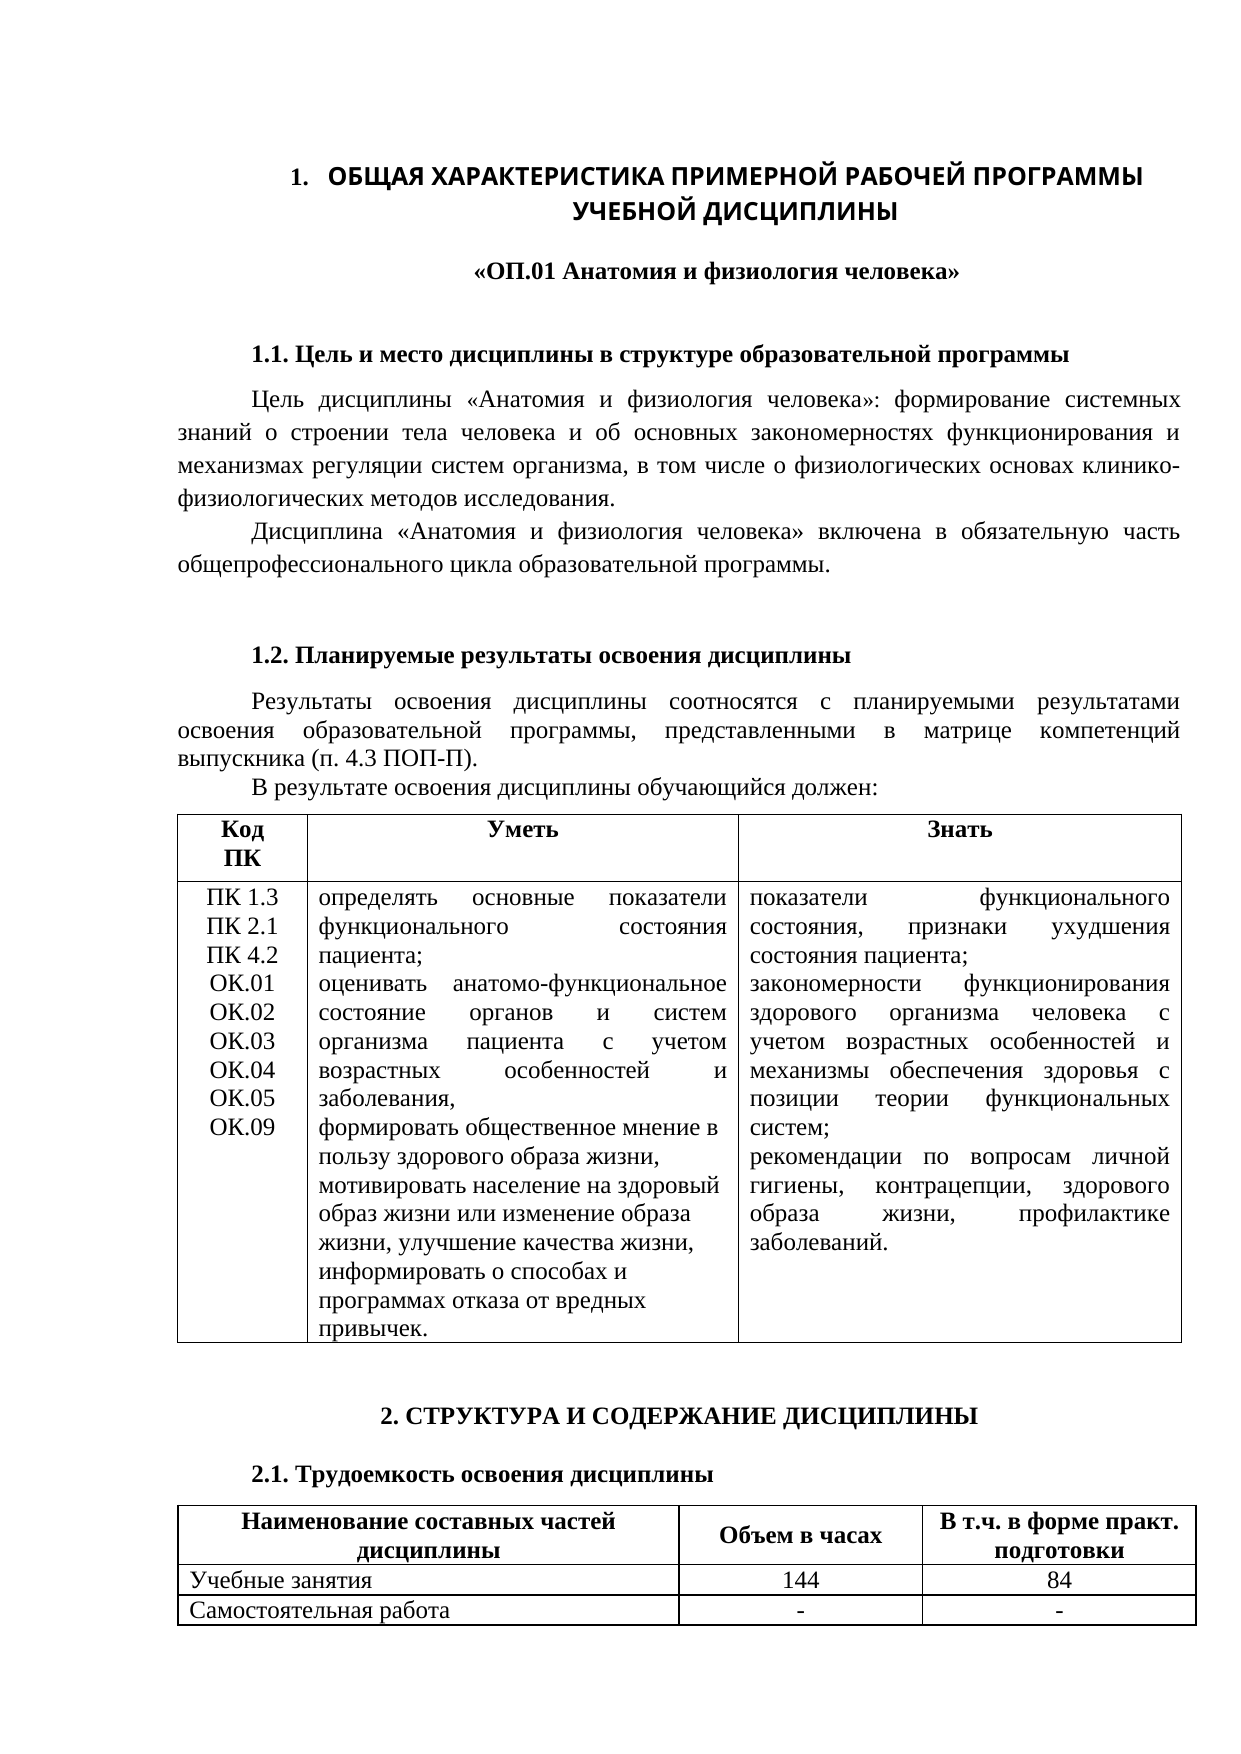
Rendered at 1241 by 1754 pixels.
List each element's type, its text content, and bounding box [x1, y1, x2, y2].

table_cell ПК 1.3 ПК 2.1 ПК 4.2 ОК.01 ОК.02 ОК.03 ОК.04 ОК.05 ОК.09 [178, 882, 307, 1342]
table_cell показатели функционального состояния, признаки ухудшения состояния пациента; закономерности функционирования здорового организма человека с учетом возрастных особенностей и механизмы обеспечения здоровья с позиции теории функциональных систем; рекомендации по вопросам личной гигиены, контрацепции, здорового образа жизни, профилактике заболеваний. [739, 882, 1181, 1342]
table_cell определять основные показатели функционального состояния пациента; оценивать анатомо-функциональное состояние органов и систем организма пациента с учетом возрастных особенностей и заболевания, формировать общественное мнение в пользу здорового образа жизни, мотивировать население на здоровый образ жизни или изменение образа жизни, улучшение качества жизни, информировать о способах и программах отказа от вредных привычек. [308, 882, 738, 1342]
text Цель дисциплины «Анатомия и физиология человека»: формирование системных знаний о строении тела человека и об основных закономерностях функционирования и механизмах регуляции систем организма, в том числе о физиологических основах клинико-физиологических методов исследования. [177, 384, 1181, 512]
table_header Код ПК [178, 815, 307, 881]
text Результаты освоения дисциплины соотносятся с планируемыми результатами освоения образовательной программы, представленными в матрице компетенций выпускника (п. 4.3 ПОП-П). [177, 686, 1181, 772]
table_header Наименование составных частей дисциплины [179, 1506, 678, 1564]
text 1.1. Цель и место дисциплины в структуре образовательной программы [177, 339, 1181, 368]
table_header Объем в часах [680, 1506, 922, 1564]
table_cell 84 [923, 1565, 1195, 1594]
table_cell Самостоятельная работа [179, 1596, 678, 1624]
text Дисциплина «Анатомия и физиология человека» включена в обязательную часть общепрофессионального цикла образовательной программы. [177, 516, 1181, 578]
list «ОП.01 Анатомия и физиология человека» [252, 256, 1181, 285]
table_cell Учебные занятия [179, 1565, 678, 1594]
text 2.1. Трудоемкость освоения дисциплины [177, 1459, 1181, 1488]
table_cell - [680, 1596, 922, 1624]
table_cell 144 [680, 1565, 922, 1594]
text 2. Структура и содержание ДИСЦИПЛИНЫ [177, 1401, 1181, 1430]
table_header В т.ч. в форме практ. подготовки [923, 1506, 1195, 1564]
table_header Знать [739, 815, 1181, 881]
text В результате освоения дисциплины обучающийся должен: [177, 772, 1181, 801]
list Общая характеристика ПРИМЕРНОЙ РАБОЧЕЙ ПРОГРАММЫ УЧЕБНОЙ ДИСЦИПЛИНЫ [252, 159, 1181, 227]
text 1.2. Планируемые результаты освоения дисциплины [177, 641, 1181, 669]
table_header Уметь [308, 815, 738, 881]
table_cell - [923, 1596, 1195, 1624]
